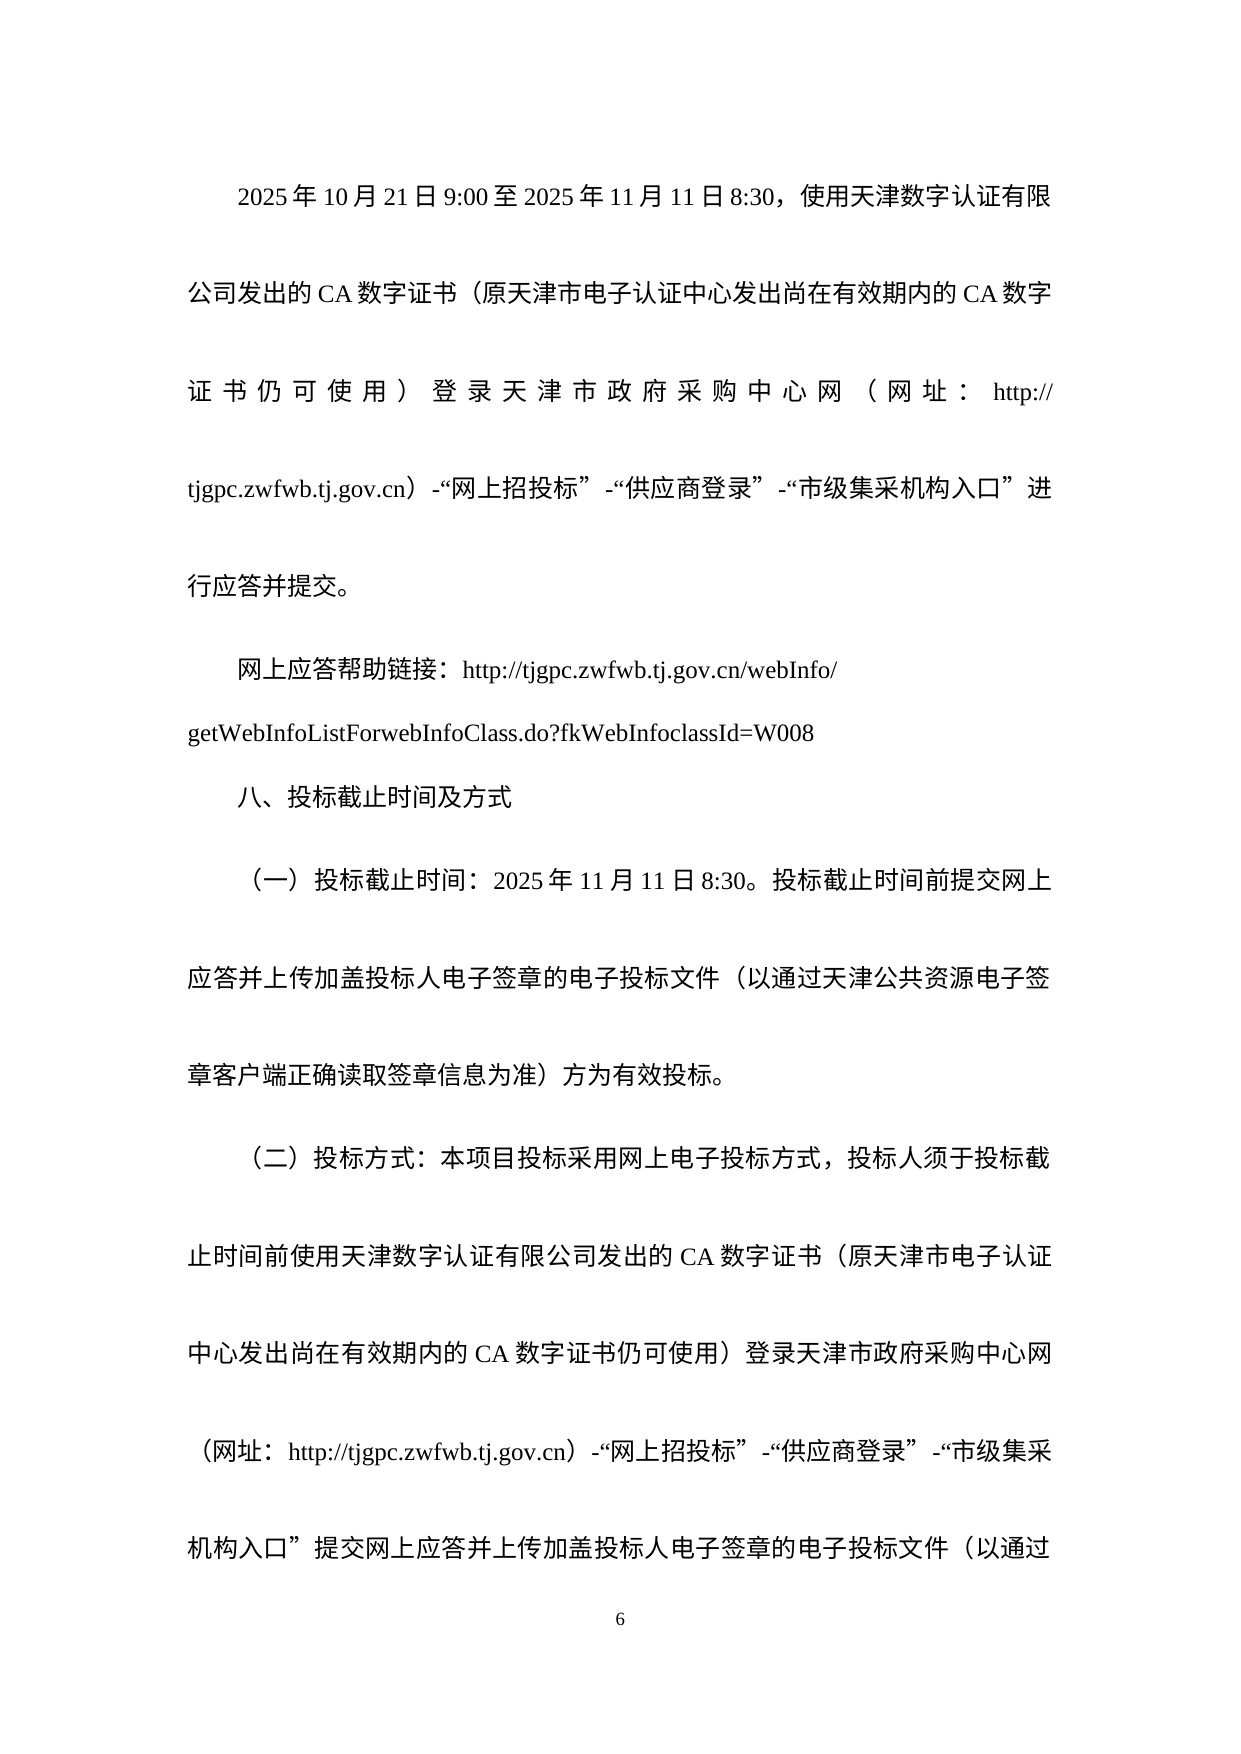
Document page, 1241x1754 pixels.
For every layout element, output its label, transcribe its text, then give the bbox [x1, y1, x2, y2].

text 八、投标截止时间及方式 [187, 763, 1053, 828]
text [187, 1124, 1053, 1579]
text （一）投标截止时间：2025年11月11日8:30。投标截止时间前提交网上应答并上传加盖投标人电子签章的电子投标文件（以通过天津公共资源电子签章客户端正确读取签章信息为准）方为有效投标。 [187, 846, 1053, 1106]
text 网上应答帮助链接：http://tjgpc.zwfwb.tj.gov.cn/webInfo/getWebInfoListForwebInfoClass.do?fkWebInfoclassId=W008 [187, 635, 1053, 749]
text 2025年10月21日9:00至2025年11月11日8:30，使用天津数字认证有限公司发出的CA数字证书（原天津市电子认证中心发出尚在有效期内的CA数字证书仍可使用）登录天津市政府采购中心网（网址：http://tjgpc.zwfwb.tj.gov.cn）-“网上招投标”-“供应商登录”-“市级集采机构入口”进行应答并提交。 [187, 162, 1053, 617]
